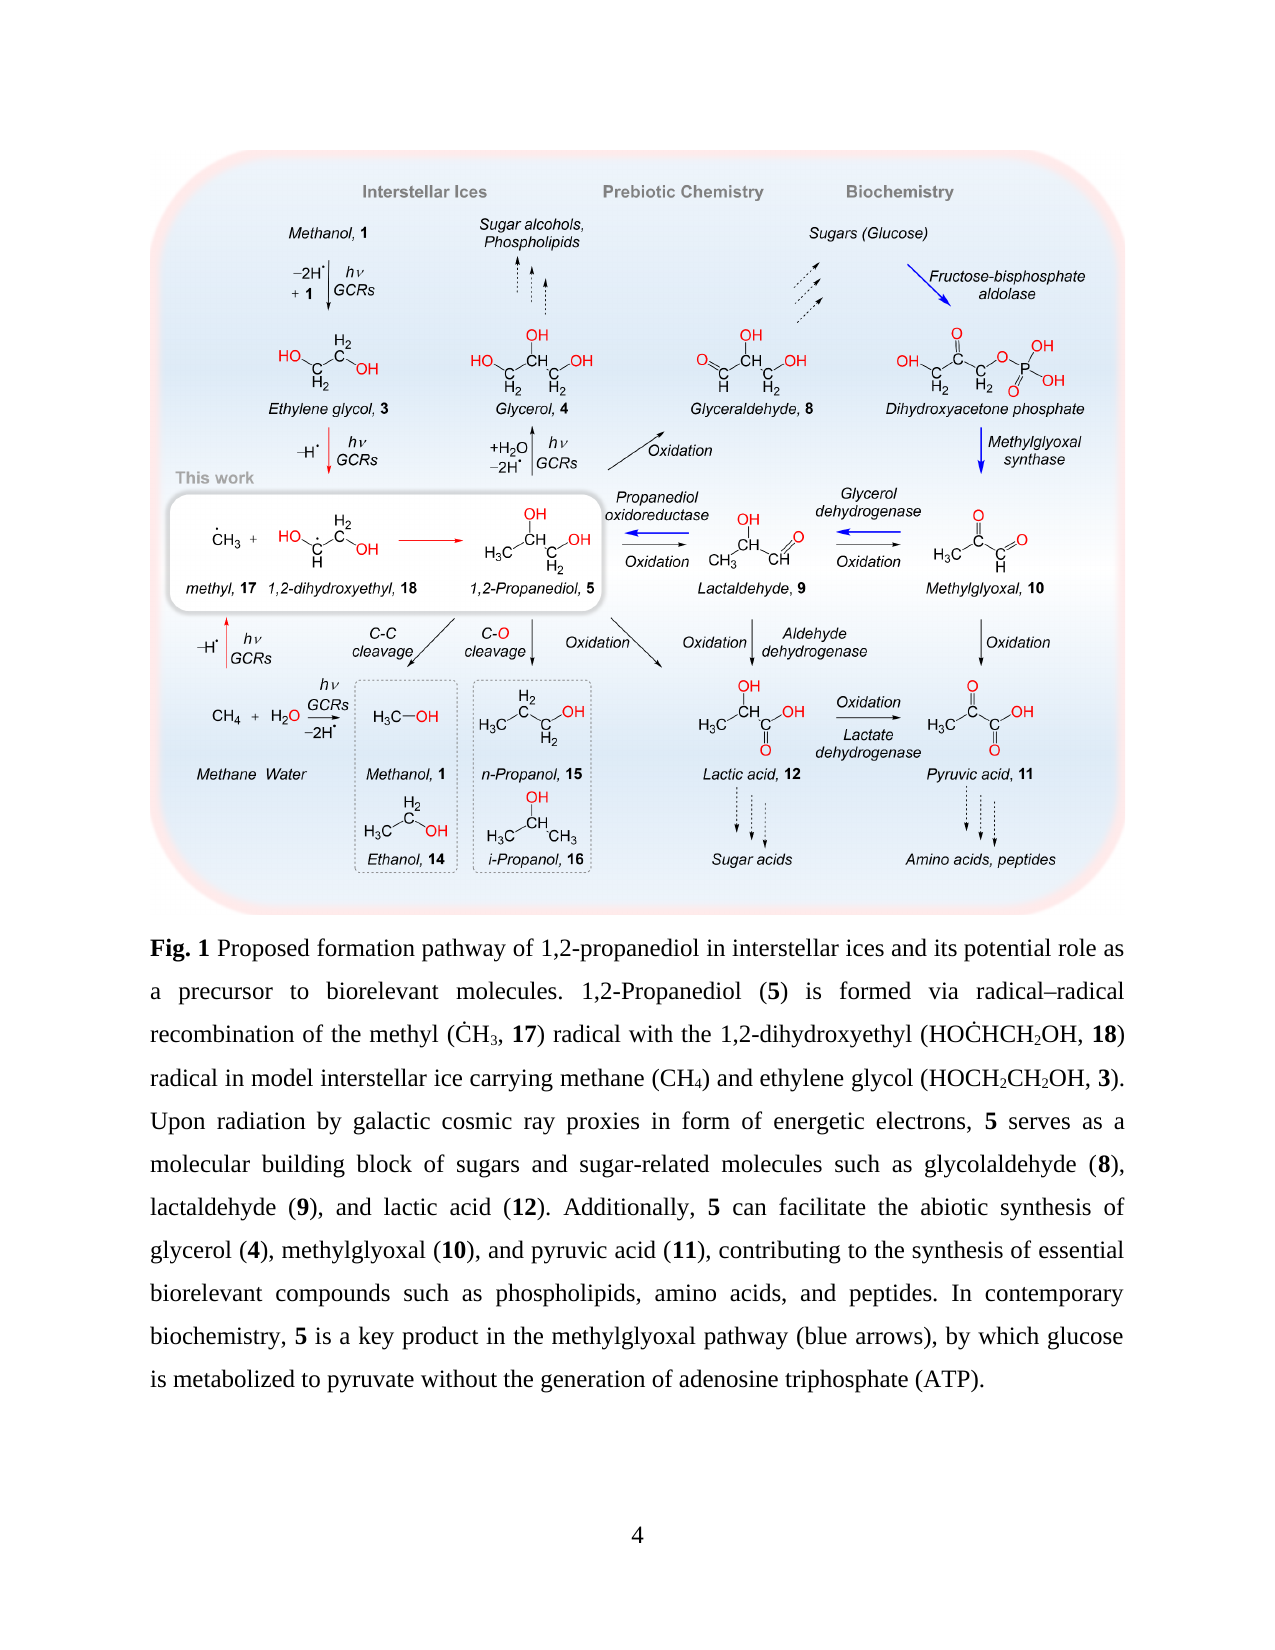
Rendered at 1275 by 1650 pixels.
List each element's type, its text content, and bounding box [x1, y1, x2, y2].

text Fig. 1 Proposed formation pathway of 1,2-propanediol in interstellar ices and its potential role as a precursor to biorelevant molecules. 1,2-Propanediol (5) is formed via radical–radical recombination of the methyl (ĊH3, 17) radical with the 1,2-dihydroxyethyl (HOĊHCH2OH, 18) radical in model interstellar ice carrying methane (CH4) and ethylene glycol (HOCH2CH2OH, 3). Upon radiation by galactic cosmic ray proxies in form of energetic electrons, 5 serves as a molecular building block of sugars and sugar-related molecules such as glycolaldehyde (8), lactaldehyde (9), and lactic acid (12). Additionally, 5 can facilitate the abiotic synthesis of glycerol (4), methylglyoxal (10), and pyruvic acid (11), contributing to the synthesis of essential biorelevant compounds such as phospholipids, amino acids, and peptides. In contemporary biochemistry, 5 is a key product in the methylglyoxal pathway (blue arrows), by which glucose is metabolized to pyruvate without the generation of adenosine triphosphate (ATP). [150, 933, 1125, 1393]
picture [150, 150, 1125, 915]
